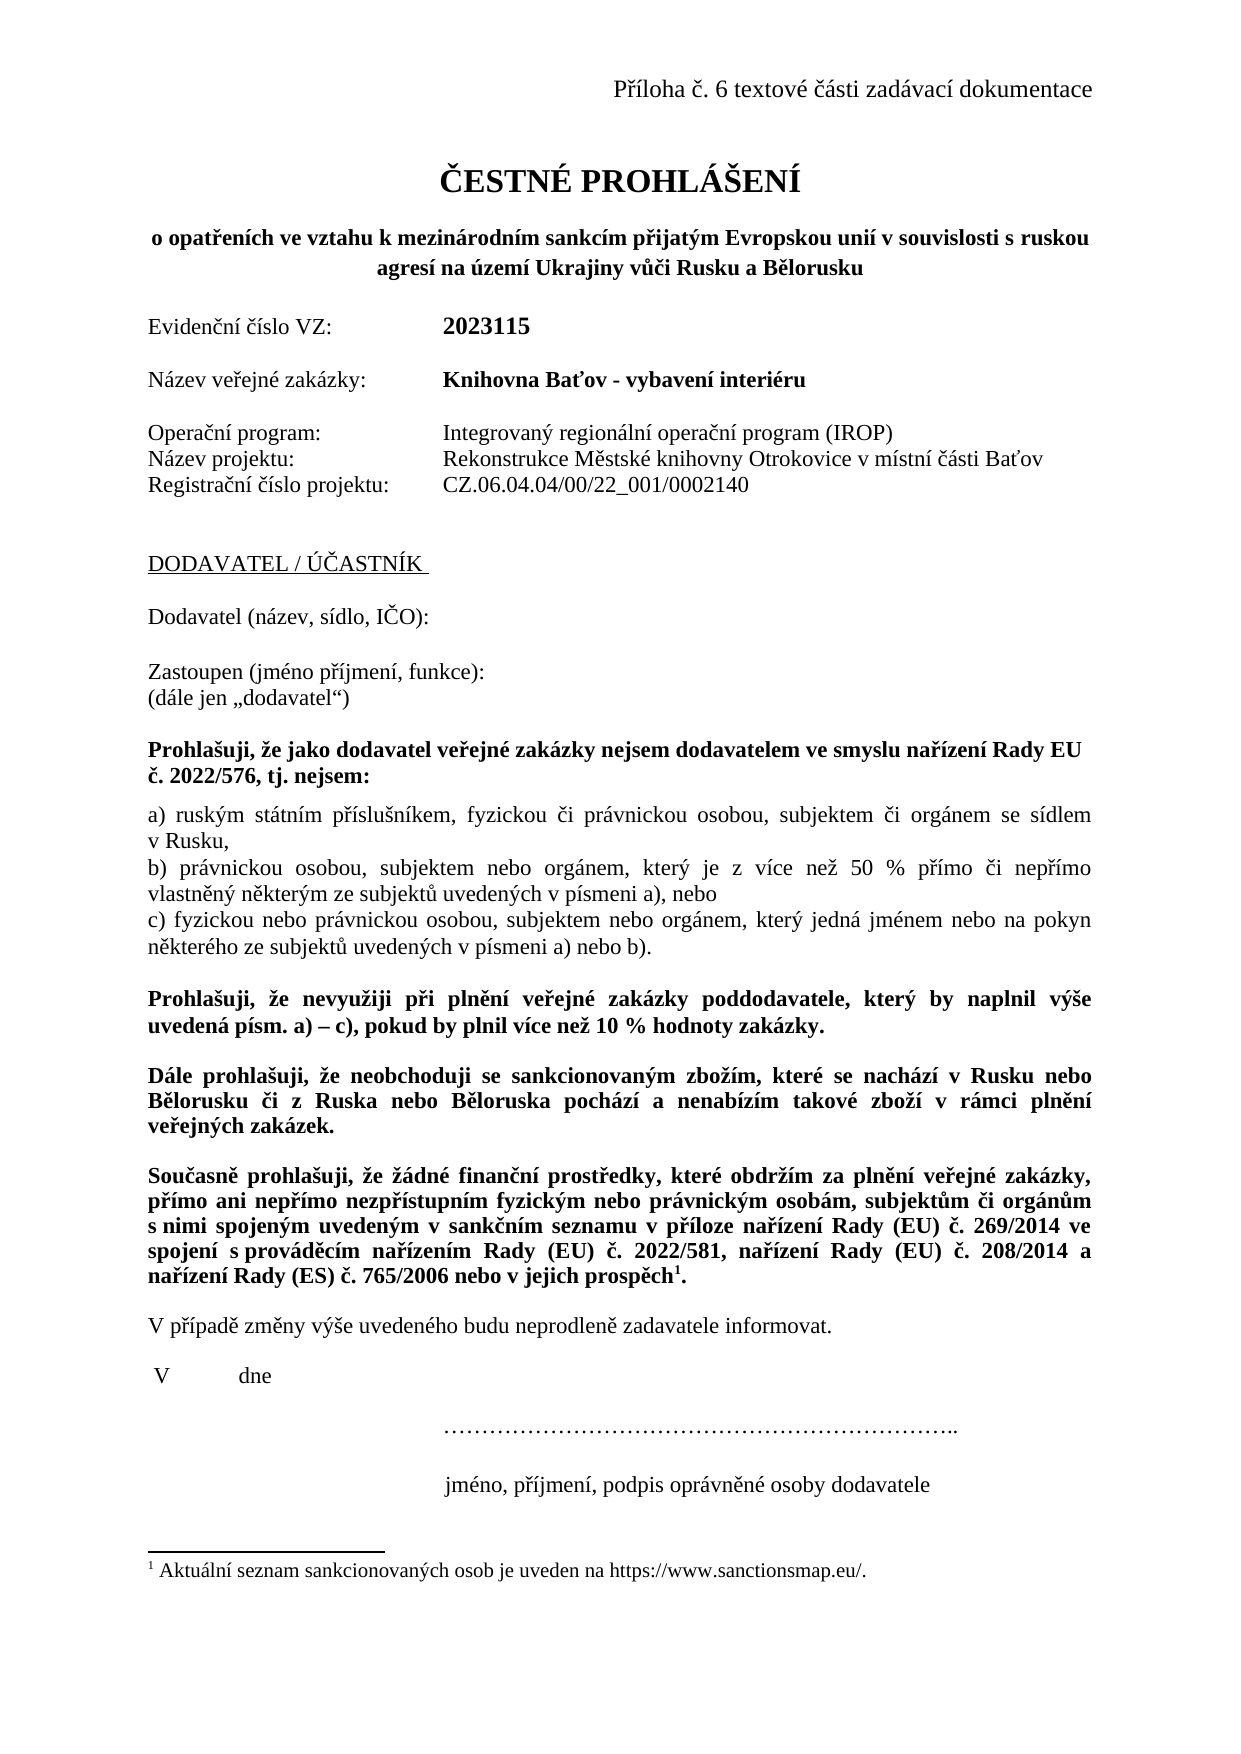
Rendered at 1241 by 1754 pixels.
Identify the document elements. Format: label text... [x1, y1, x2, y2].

text Registrační číslo projektu: CZ.06.04.04/00/22_001/0002140 [148, 471, 1093, 498]
text c) fyzickou nebo právnickou osobou, subjektem nebo orgánem, který jedná jménem nebo na pokyn některého ze subjektů uvedených v písmeni a) nebo b). [148, 906, 1093, 959]
subtitle V případě změny výše uvedeného budu neprodleně zadavatele informovat. [148, 1313, 1093, 1338]
text a) ruským státním příslušníkem, fyzickou či právnickou osobou, subjektem či orgánem se sídlem v Rusku, [148, 801, 1093, 854]
text DODAVATEL / ÚČASTNÍK [148, 550, 1093, 577]
text Zastoupen (jméno příjmení, funkce): [148, 658, 1093, 684]
subtitle Současně prohlašuji, že žádné finanční prostředky, které obdržím za plnění veřejné zakázky, přímo ani nepřímo nezpřístupním fyzickým nebo právnickým osobám, subjektům či orgánům s nimi spojeným uvedeným v sankčním seznamu v příloze nařízení Rady (EU) č. 269/2014 ve spojení s prováděcím nařízením Rady (EU) č. 2022/581, nařízení Rady (EU) č. 208/2014 a nařízení Rady (ES) č. 765/2006 nebo v jejich prospěch. [148, 1163, 1093, 1288]
text Název veřejné zakázky: Knihovna Baťov - vybavení interiéru [148, 366, 1093, 392]
text Dodavatel (název, sídlo, IČO): [148, 603, 1093, 629]
subtitle Dále prohlašuji, že neobchoduji se sankcionovaným zbožím, které se nachází v Rusku nebo Bělorusku či z Ruska nebo Běloruska pochází a nenabízím takové zboží v rámci plnění veřejných zakázek. [148, 1063, 1093, 1138]
text Název projektu: Rekonstrukce Městské knihovny Otrokovice v místní části Baťov [148, 445, 1093, 471]
text o opatřeních ve vztahu k mezinárodním sankcím přijatým Evropskou unií v souvislosti s ruskou agresí na území Ukrajiny vůči Rusku a Bělorusku [148, 224, 1093, 281]
text Prohlašuji, že jako dodavatel veřejné zakázky nejsem dodavatelem ve smyslu nařízení Rady EU č. 2022/576, tj. nejsem: [148, 736, 1093, 788]
text jméno, příjmení, podpis oprávněné osoby dodavatele [148, 1471, 1196, 1497]
text (dále jen „dodavatel“) [148, 684, 1093, 711]
text b) právnickou osobou, subjektem nebo orgánem, který je z více než 50 % přímo či nepřímo vlastněný některým ze subjektů uvedených v písmeni a), nebo [148, 854, 1093, 906]
subtitle V dne [148, 1363, 1093, 1388]
text Prohlašuji, že nevyužiji při plnění veřejné zakázky poddodavatele, který by naplnil výše uvedená písm. a) – c), pokud by plnil více než 10 % hodnoty zakázky. [148, 986, 1093, 1038]
text Evidenční číslo VZ: 2023115 [148, 311, 1093, 339]
subtitle ČESTNÉ PROHLÁŠENÍ [148, 173, 1093, 198]
text Operační program: Integrovaný regionální operační program (IROP) [148, 418, 1093, 445]
subtitle ………………………………………………………….. [443, 1413, 1093, 1438]
